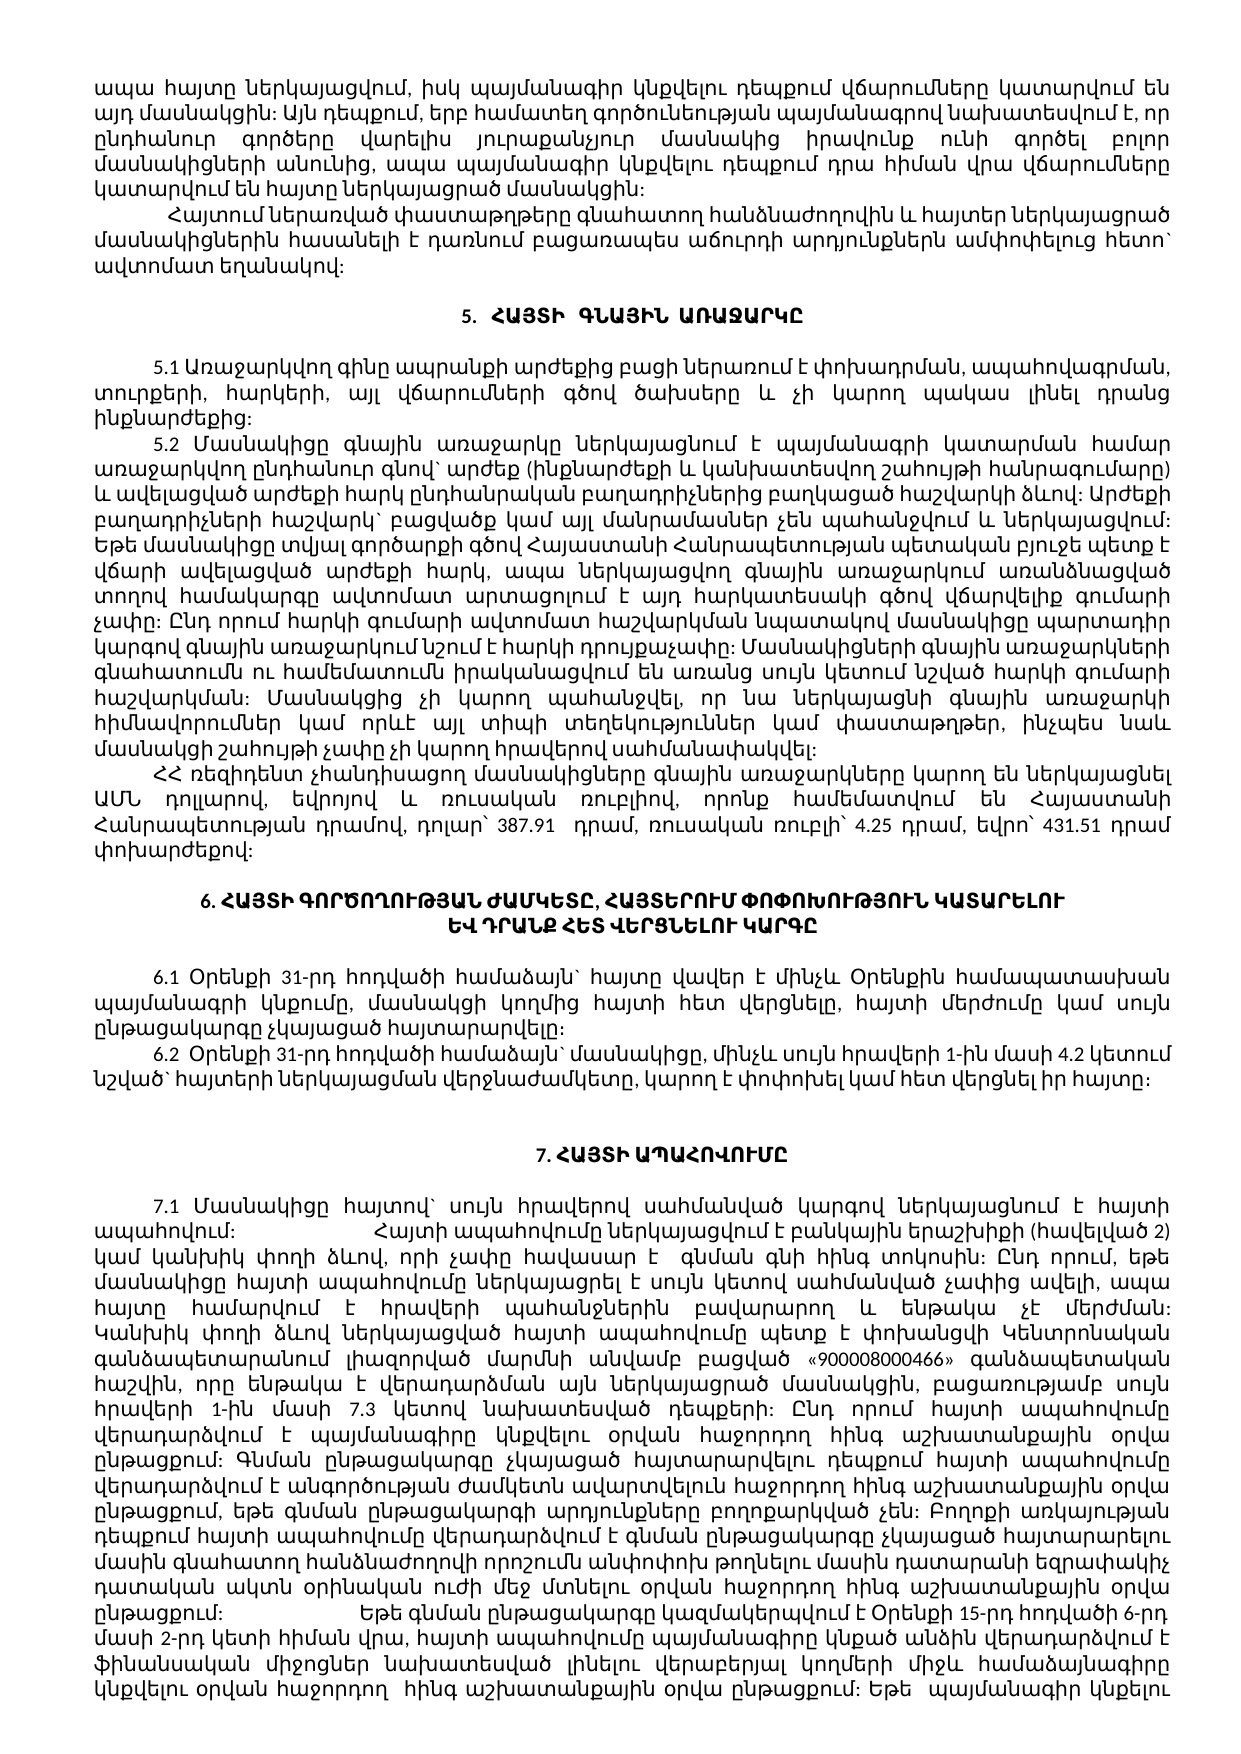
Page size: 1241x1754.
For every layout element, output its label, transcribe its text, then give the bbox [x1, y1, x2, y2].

text 7. ՀԱՅՏԻ ԱՊԱՀՈՎՈՒՄԸ [94, 1142, 1171, 1168]
text 5.2 Մասնակիցը գնային առաջարկը ներկայացնում է պայմանագրի կատարման համար առաջարկվող ընդհանուր գնով` արժեք (ինքնարժեքի և կանխատեսվող շահույթի հանրագումարը) և ավելացված արժեքի հարկ ընդհանրական բաղադրիչներից բաղկացած հաշվարկի ձևով: Արժեքի բաղադրիչների հաշվարկ` բացվածք կամ այլ մանրամասներ չեն պահանջվում և ներկայացվում: Եթե մասնակիցը տվյալ գործարքի գծով Հայաստանի Հանրապետության պետական բյուջե պետք է վճարի ավելացված արժեքի հարկ, ապա ներկայացվող գնային առաջարկում առանձնացված տողով համակարգը ավտոմատ արտացոլում է այդ հարկատեսակի գծով վճարվելիք գումարի չափը: Ընդ որում հարկի գումարի ավտոմատ հաշվարկման նպատակով մասնակիցը պարտադիր կարգով գնային առաջարկում նշում է հարկի դրույքաչափը: Մասնակիցների գնային առաջարկների գնահատումն ու համեմատումն իրականացվում են առանց սույն կետում նշված հարկի գումարի հաշվարկման: Մասնակցից չի կարող պահանջվել, որ նա ներկայացնի գնային առաջարկի հիմնավորումներ կամ որևէ այլ տիպի տեղեկություններ կամ փաստաթղթեր, ինչպես նաև մասնակցի շահույթի չափը չի կարող հրավերով սահմանափակվել: [94, 431, 1171, 761]
text 5. ՀԱՅՏԻ ԳՆԱՅԻՆ ԱՌԱՋԱՐԿԸ [94, 304, 1171, 329]
text ՀՀ ռեզիդենտ չհանդիսացող մասնակիցները գնային առաջարկները կարող են ներկայացնել ԱՄՆ դոլլարով, եվրոյով և ռուսական ռուբլիով, որոնք համեմատվում են Հայաստանի Հանրապետության դրամով, դոլար՝ 387.91 դրամ, ռուսական ռուբլի՝ 4.25 դրամ, եվրո՝ 431.51 դրամ փոխարժեքով: [94, 761, 1171, 863]
text ԵՎ ԴՐԱՆՔ ՀԵՏ ՎԵՐՑՆԵԼՈՒ ԿԱՐԳԸ [94, 914, 1171, 939]
text 6. ՀԱՅՏԻ ԳՈՐԾՈՂՈՒԹՅԱՆ ԺԱՄԿԵՏԸ, ՀԱՅՏԵՐՈՒՄ ՓՈՓՈԽՈՒԹՅՈՒՆ ԿԱՏԱՐԵԼՈՒ [94, 888, 1171, 914]
text 5.1 Առաջարկվող գինը ապրանքի արժեքից բացի ներառում է փոխադրման, ապահովագրման, տուրքերի, հարկերի, այլ վճարումների գծով ծախսերը և չի կարող պակաս լինել դրանց ինքնարժեքից: [94, 354, 1171, 431]
text 6.2 Օրենքի 31-րդ հոդվածի համաձայն` մասնակիցը, մինչև սույն հրավերի 1-ին մասի 4.2 կետում նշված` հայտերի ներկայացման վերջնաժամկետը, կարող է փոփոխել կամ հետ վերցնել իր հայտը։ [94, 1041, 1171, 1092]
text 6.1 Օրենքի 31-րդ հոդվածի համաձայն` հայտը վավեր է մինչև Օրենքին համապատասխան պայմանագրի կնքումը, մասնակցի կողմից հայտի հետ վերցնելը, հայտի մերժումը կամ սույն ընթացակարգը չկայացած հայտարարվելը։ [94, 964, 1171, 1041]
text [94, 1193, 1171, 1702]
text Հայտում ներառված փաստաթղթերը գնահատող հանձնաժողովին և հայտեր ներկայացրած մասնակիցներին հասանելի է դառնում բացառապես աճուրդի արդյունքներն ամփոփելուց հետո` ավտոմատ եղանակով: [94, 202, 1171, 278]
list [94, 75, 1171, 202]
